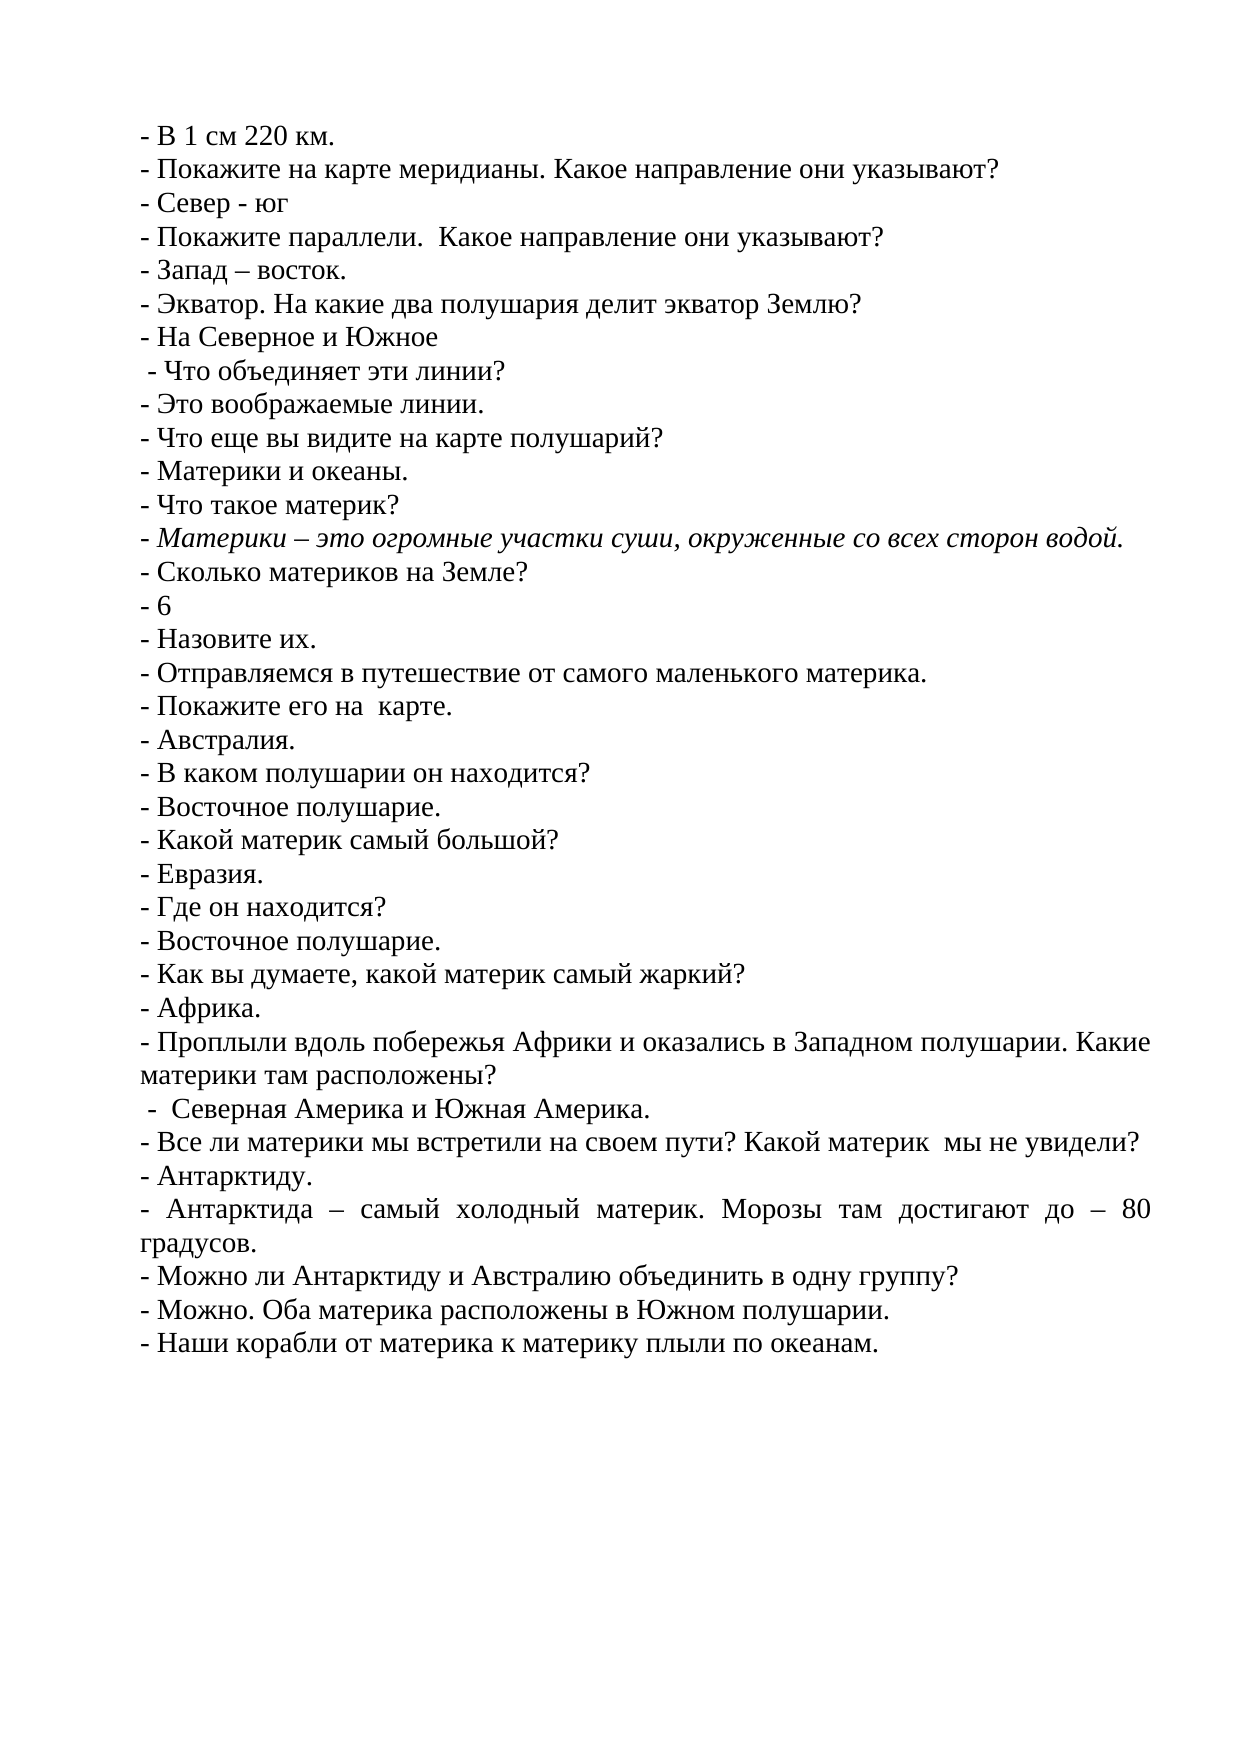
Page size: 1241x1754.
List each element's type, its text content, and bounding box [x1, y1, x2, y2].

text - Что такое материк? [140, 487, 1152, 521]
text - Материки и океаны. [140, 453, 1152, 487]
text - Антарктиду. [140, 1158, 1152, 1191]
text - В 1 см 220 км. [140, 118, 1152, 152]
text - Восточное полушарие. [140, 923, 1152, 957]
text - Австралия. [140, 722, 1152, 755]
text - Экватор. На какие два полушария делит экватор Землю? [140, 286, 1152, 319]
text - В каком полушарии он находится? [140, 755, 1152, 789]
text - Африка. [140, 990, 1152, 1024]
text - Можно ли Антарктиду и Австралию объединить в одну группу? [140, 1258, 1152, 1292]
text - Как вы думаете, какой материк самый жаркий? [140, 957, 1152, 990]
text - Покажите его на карте. [140, 688, 1152, 722]
text - Сколько материков на Земле? [140, 554, 1152, 588]
text - Запад – восток. [140, 252, 1152, 286]
text - Какой материк самый большой? [140, 822, 1152, 856]
text - Евразия. [140, 856, 1152, 889]
text - Проплыли вдоль побережья Африки и оказались в Западном полушарии. Какие материки там расположены? [140, 1024, 1152, 1091]
text - Восточное полушарие. [140, 789, 1152, 822]
text - Наши корабли от материка к материку плыли по океанам. [140, 1326, 1152, 1359]
text - Назовите их. [140, 621, 1152, 655]
text - Что еще вы видите на карте полушарий? [140, 420, 1152, 453]
text - На Северное и Южное [140, 319, 1152, 353]
text - 6 [140, 588, 1152, 621]
text - Это воображаемые линии. [140, 386, 1152, 420]
text - Все ли материки мы встретили на своем пути? Какой материк мы не увидели? [140, 1124, 1152, 1158]
text - Где он находится? [140, 889, 1152, 923]
text - Покажите параллели. Какое направление они указывают? [140, 219, 1152, 252]
text - Можно. Оба материка расположены в Южном полушарии. [140, 1292, 1152, 1326]
text - Материки – это огромные участки суши, окруженные со всех сторон водой. [140, 521, 1152, 554]
text - Антарктида – самый холодный материк. Морозы там достигают до – 80 градусов. [140, 1191, 1152, 1258]
text - Отправляемся в путешествие от самого маленького материка. [140, 655, 1152, 688]
text - Север - юг [140, 185, 1152, 219]
text - Северная Америка и Южная Америка. [140, 1091, 1152, 1124]
text - Что объединяет эти линии? [140, 353, 1152, 386]
text - Покажите на карте меридианы. Какое направление они указывают? [140, 152, 1152, 185]
